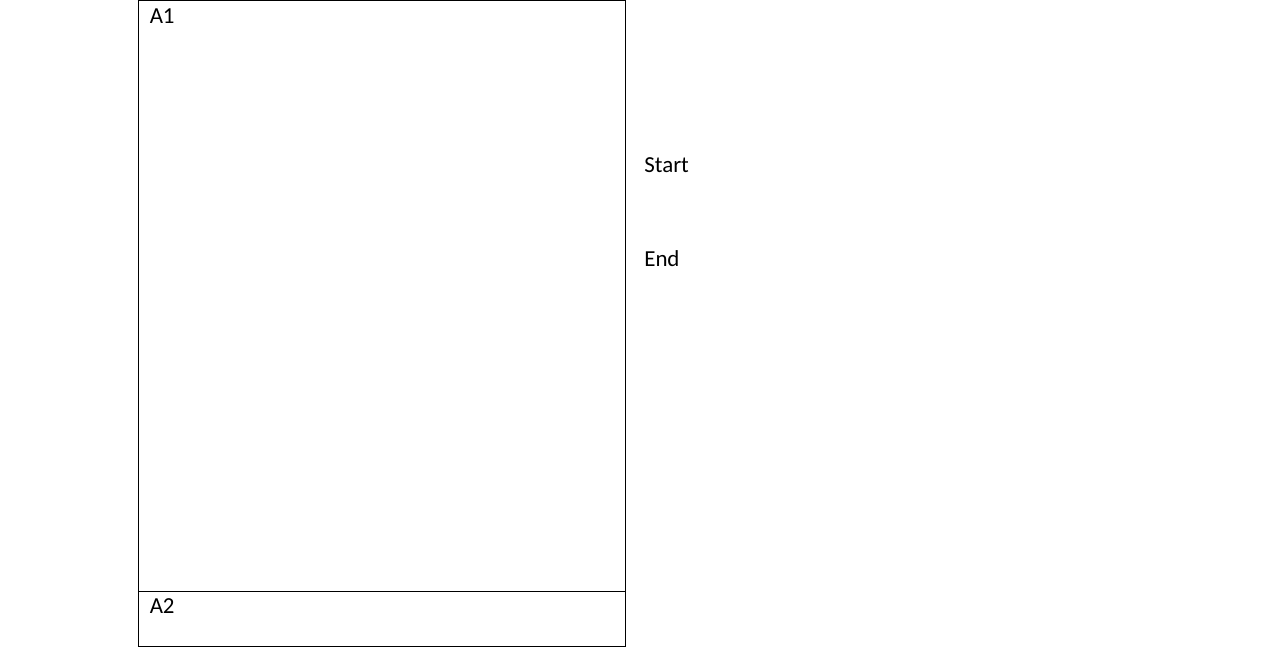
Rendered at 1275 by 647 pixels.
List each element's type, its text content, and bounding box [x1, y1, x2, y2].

table_header A1 [139, 1, 625, 591]
text Start [626, 150, 1125, 178]
text End [626, 244, 1125, 272]
table_cell A2 [139, 592, 625, 646]
